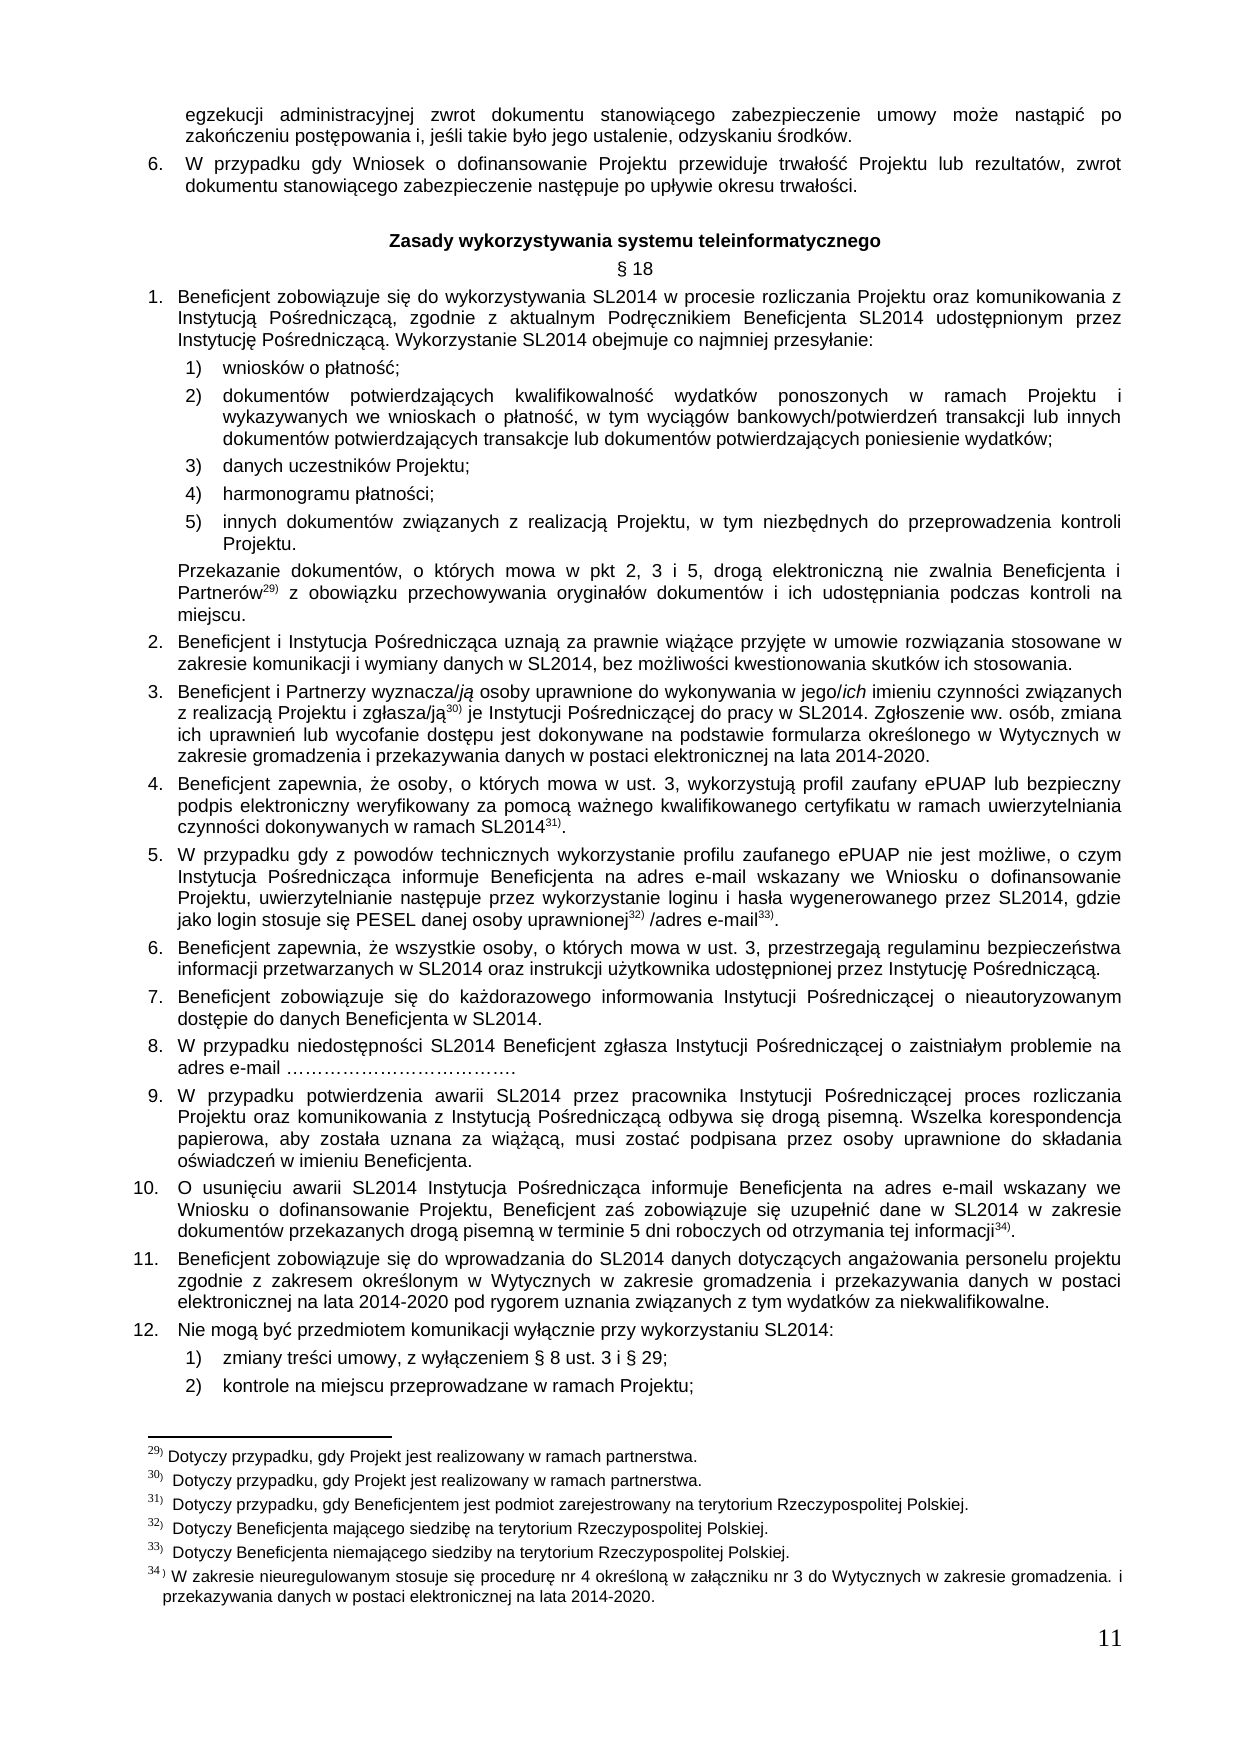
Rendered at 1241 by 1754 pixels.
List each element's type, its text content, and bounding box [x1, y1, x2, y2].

list O usunięciu awarii SL2014 Instytucja Pośrednicząca informuje Beneficjenta na adres e-mail wskazany we Wniosku o dofinansowanie Projektu, Beneficjent zaś zobowiązuje się uzupełnić dane w SL2014 w zakresie dokumentów przekazanych drogą pisemną w terminie 5 dni roboczych od otrzymania tej informacji). [133, 1177, 1122, 1242]
list Nie mogą być przedmiotem komunikacji wyłącznie przy wykorzystaniu SL2014: [133, 1319, 1122, 1341]
list harmonogramu płatności; [185, 483, 1122, 505]
list kontrole na miejscu przeprowadzane w ramach Projektu; [185, 1375, 1122, 1396]
list danych uczestników Projektu; [185, 455, 1122, 477]
list dokumentów potwierdzających kwalifikowalność wydatków ponoszonych w ramach Projektu i wykazywanych we wnioskach o płatność, w tym wyciągów bankowych/potwierdzeń transakcji lub innych dokumentów potwierdzających transakcje lub dokumentów potwierdzających poniesienie wydatków; [185, 384, 1122, 449]
list Beneficjent i Instytucja Pośrednicząca uznają za prawnie wiążące przyjęte w umowie rozwiązania stosowane w zakresie komunikacji i wymiany danych w SL2014, bez możliwości kwestionowania skutków ich stosowania. [148, 631, 1122, 674]
list innych dokumentów związanych z realizacją Projektu, w tym niezbędnych do przeprowadzenia kontroli Projektu. [185, 511, 1122, 554]
list wniosków o płatność; [185, 357, 1122, 378]
list Beneficjent zobowiązuje się do każdorazowego informowania Instytucji Pośredniczącej o nieautoryzowanym dostępie do danych Beneficjenta w SL2014. [148, 986, 1122, 1029]
list W przypadku niedostępności SL2014 Beneficjent zgłasza Instytucji Pośredniczącej o zaistniałym problemie na adres e-mail ………………………………. [148, 1035, 1122, 1078]
text § 18 [148, 258, 1122, 279]
list Beneficjent zobowiązuje się do wykorzystywania SL2014 w procesie rozliczania Projektu oraz komunikowania z Instytucją Pośredniczącą, zgodnie z aktualnym Podręcznikiem Beneficjenta SL2014 udostępnionym przez Instytucję Pośredniczącą. Wykorzystanie SL2014 obejmuje co najmniej przesyłanie: [148, 286, 1122, 350]
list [148, 103, 1122, 147]
list W przypadku potwierdzenia awarii SL2014 przez pracownika Instytucji Pośredniczącej proces rozliczania Projektu oraz komunikowania z Instytucją Pośredniczącą odbywa się drogą pisemną. Wszelka korespondencja papierowa, aby została uznana za wiążącą, musi zostać podpisana przez osoby uprawnione do składania oświadczeń w imieniu Beneficjenta. [148, 1085, 1122, 1171]
list W przypadku gdy z powodów technicznych wykorzystanie profilu zaufanego ePUAP nie jest możliwe, o czym Instytucja Pośrednicząca informuje Beneficjenta na adres e-mail wskazany we Wniosku o dofinansowanie Projektu, uwierzytelnianie następuje przez wykorzystanie loginu i hasła wygenerowanego przez SL2014, gdzie jako login stosuje się PESEL danej osoby uprawnionej) /adres e-mail). [148, 844, 1122, 930]
list Beneficjent i Partnerzy wyznacza/ją osoby uprawnione do wykonywania w jego/ich imieniu czynności związanych z realizacją Projektu i zgłasza/ją) je Instytucji Pośredniczącej do pracy w SL2014. Zgłoszenie ww. osób, zmiana ich uprawnień lub wycofanie dostępu jest dokonywane na podstawie formularza określonego w Wytycznych w zakresie gromadzenia i przekazywania danych w postaci elektronicznej na lata 2014-2020. [148, 681, 1122, 767]
list Beneficjent zapewnia, że wszystkie osoby, o których mowa w ust. 3, przestrzegają regulaminu bezpieczeństwa informacji przetwarzanych w SL2014 oraz instrukcji użytkownika udostępnionej przez Instytucję Pośredniczącą. [148, 937, 1122, 980]
text Zasady wykorzystywania systemu teleinformatycznego [148, 230, 1122, 252]
list zmiany treści umowy, z wyłączeniem § 8 ust. 3 i § 29; [185, 1347, 1122, 1368]
list W przypadku gdy Wniosek o dofinansowanie Projektu przewiduje trwałość Projektu lub rezultatów, zwrot dokumentu stanowiącego zabezpieczenie następuje po upływie okresu trwałości. [148, 153, 1122, 196]
list Beneficjent zobowiązuje się do wprowadzania do SL2014 danych dotyczących angażowania personelu projektu zgodnie z zakresem określonym w Wytycznych w zakresie gromadzenia i przekazywania danych w postaci elektronicznej na lata 2014-2020 pod rygorem uznania związanych z tym wydatków za niekwalifikowalne. [133, 1248, 1122, 1313]
text Przekazanie dokumentów, o których mowa w pkt 2, 3 i 5, drogą elektroniczną nie zwalnia Beneficjenta i Partnerów) z obowiązku przechowywania oryginałów dokumentów i ich udostępniania podczas kontroli na miejscu. [177, 560, 1122, 625]
list Beneficjent zapewnia, że osoby, o których mowa w ust. 3, wykorzystują profil zaufany ePUAP lub bezpieczny podpis elektroniczny weryfikowany za pomocą ważnego kwalifikowanego certyfikatu w ramach uwierzytelniania czynności dokonywanych w ramach SL2014). [148, 773, 1122, 838]
